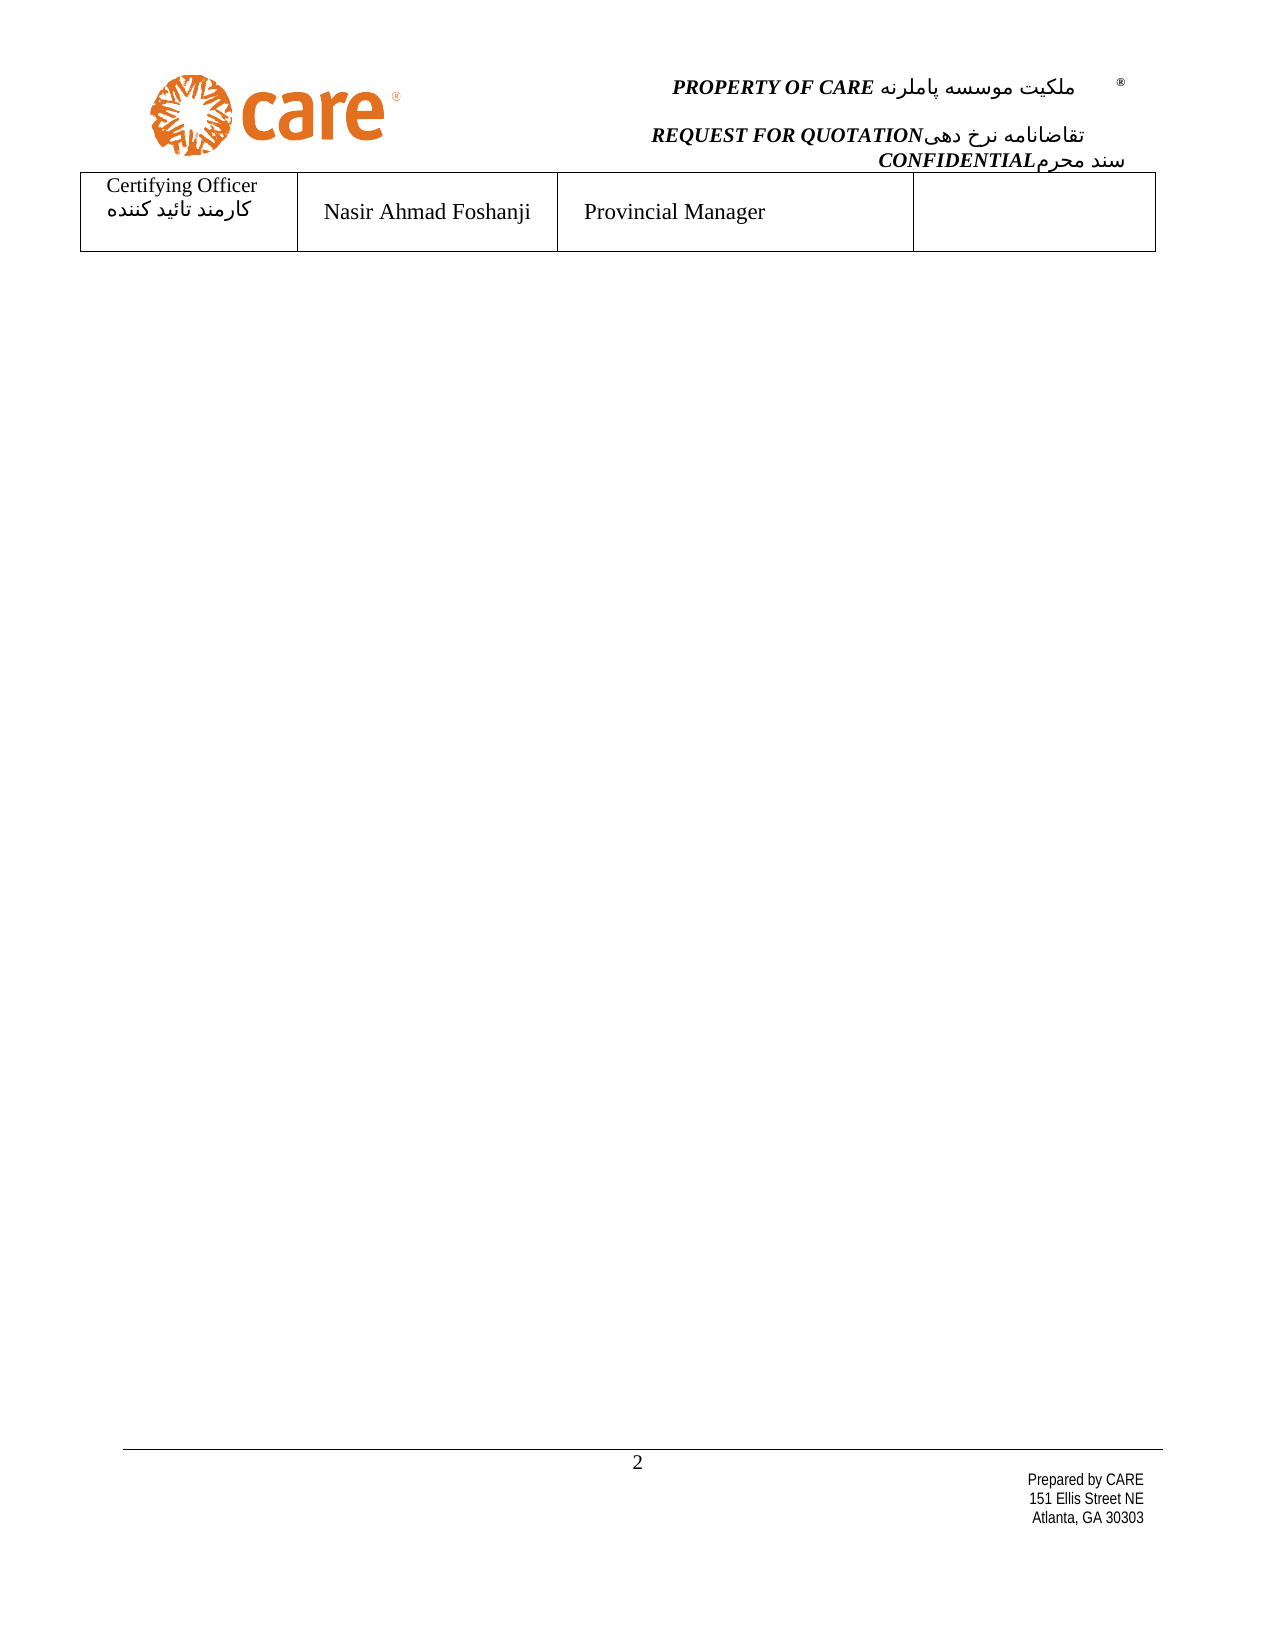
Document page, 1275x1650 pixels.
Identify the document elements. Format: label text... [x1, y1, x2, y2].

table_cell [914, 173, 1155, 251]
table_cell Provincial Manager [558, 173, 913, 251]
picture [150, 75, 401, 156]
table_cell Nasir Ahmad Foshanji [298, 173, 557, 251]
table_cell Certifying Officer کارمند تائید کننده [81, 173, 297, 251]
